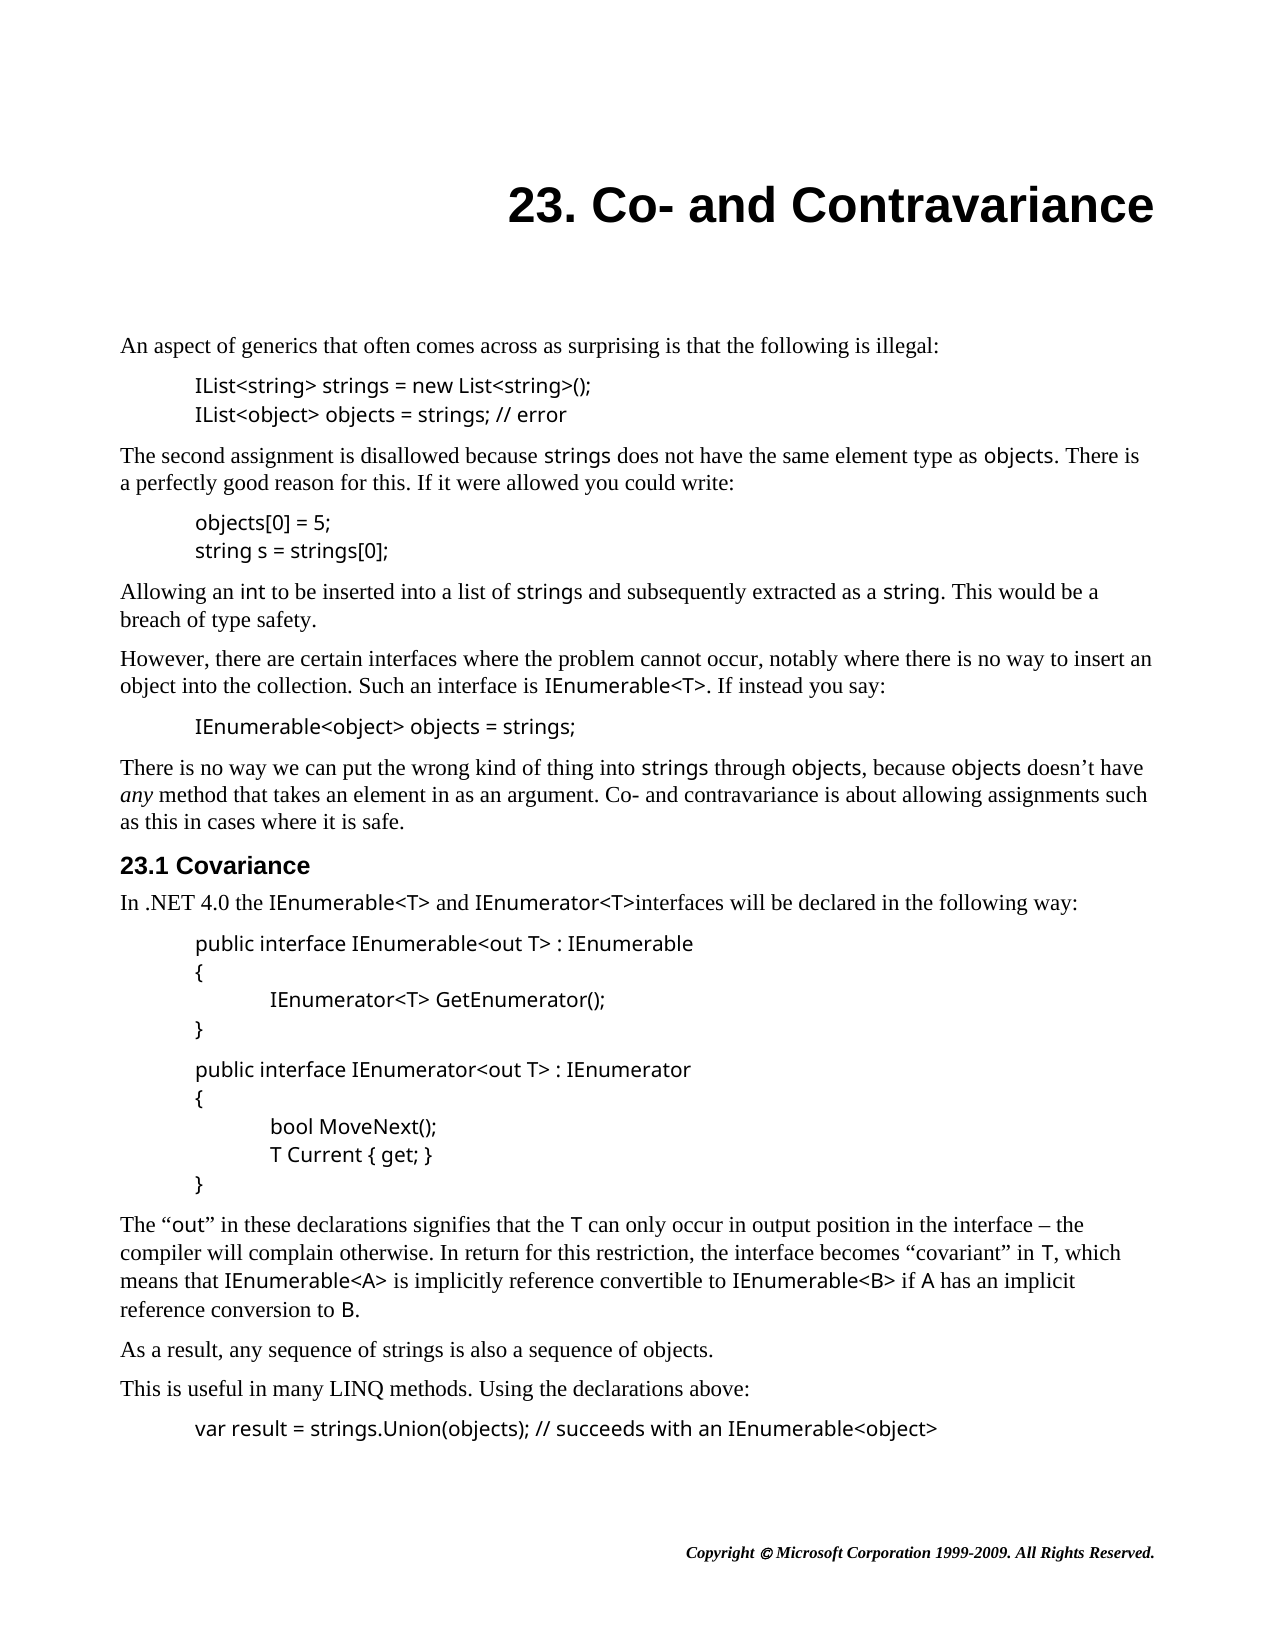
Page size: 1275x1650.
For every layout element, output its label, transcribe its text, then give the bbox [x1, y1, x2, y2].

text objects[0] = 5; string s = strings[0]; [195, 508, 1155, 565]
text IList<string> strings = new List<string>(); IList<object> objects = strings; // error [195, 371, 1155, 428]
text As a result, any sequence of strings is also a sequence of objects. [120, 1336, 1155, 1362]
text An aspect of generics that often comes across as surprising is that the following is illegal: [120, 332, 1155, 359]
text public interface IEnumerable<out T> : IEnumerable { IEnumerator<T> GetEnumerator(); } [195, 929, 1155, 1042]
text There is no way we can put the wrong kind of thing into strings through objects, because objects doesn’t have any method that takes an element in as an argument. Co- and contravariance is about allowing assignments such as this in cases where it is safe. [120, 753, 1155, 834]
text IEnumerable<object> objects = strings; [195, 712, 1155, 740]
text Allowing an int to be inserted into a list of strings and subsequently extracted as a string. This would be a breach of type safety. [120, 577, 1155, 632]
text However, there are certain interfaces where the problem cannot occur, notably where there is no way to insert an object into the collection. Such an interface is IEnumerable<T>. If instead you say: [120, 645, 1155, 699]
text The “out” in these declarations signifies that the T can only occur in output position in the interface – the compiler will complain otherwise. In return for this restriction, the interface becomes “covariant” in T, which means that IEnumerable<A> is implicitly reference convertible to IEnumerable<B> if A has an implicit reference conversion to B. [120, 1210, 1155, 1323]
subtitle Covariance [120, 851, 1155, 879]
text This is useful in many LINQ methods. Using the declarations above: [120, 1375, 1155, 1401]
text In .NET 4.0 the IEnumerable<T> and IEnumerator<T>interfaces will be declared in the following way: [120, 888, 1155, 916]
text public interface IEnumerator<out T> : IEnumerator { bool MoveNext(); T Current { get; } } [195, 1055, 1155, 1197]
subtitle Co- and Contravariance [120, 175, 1155, 232]
text var result = strings.Union(objects); // succeeds with an IEnumerable<object> [195, 1414, 1155, 1442]
text The second assignment is disallowed because strings does not have the same element type as objects. There is a perfectly good reason for this. If it were allowed you could write: [120, 441, 1155, 496]
